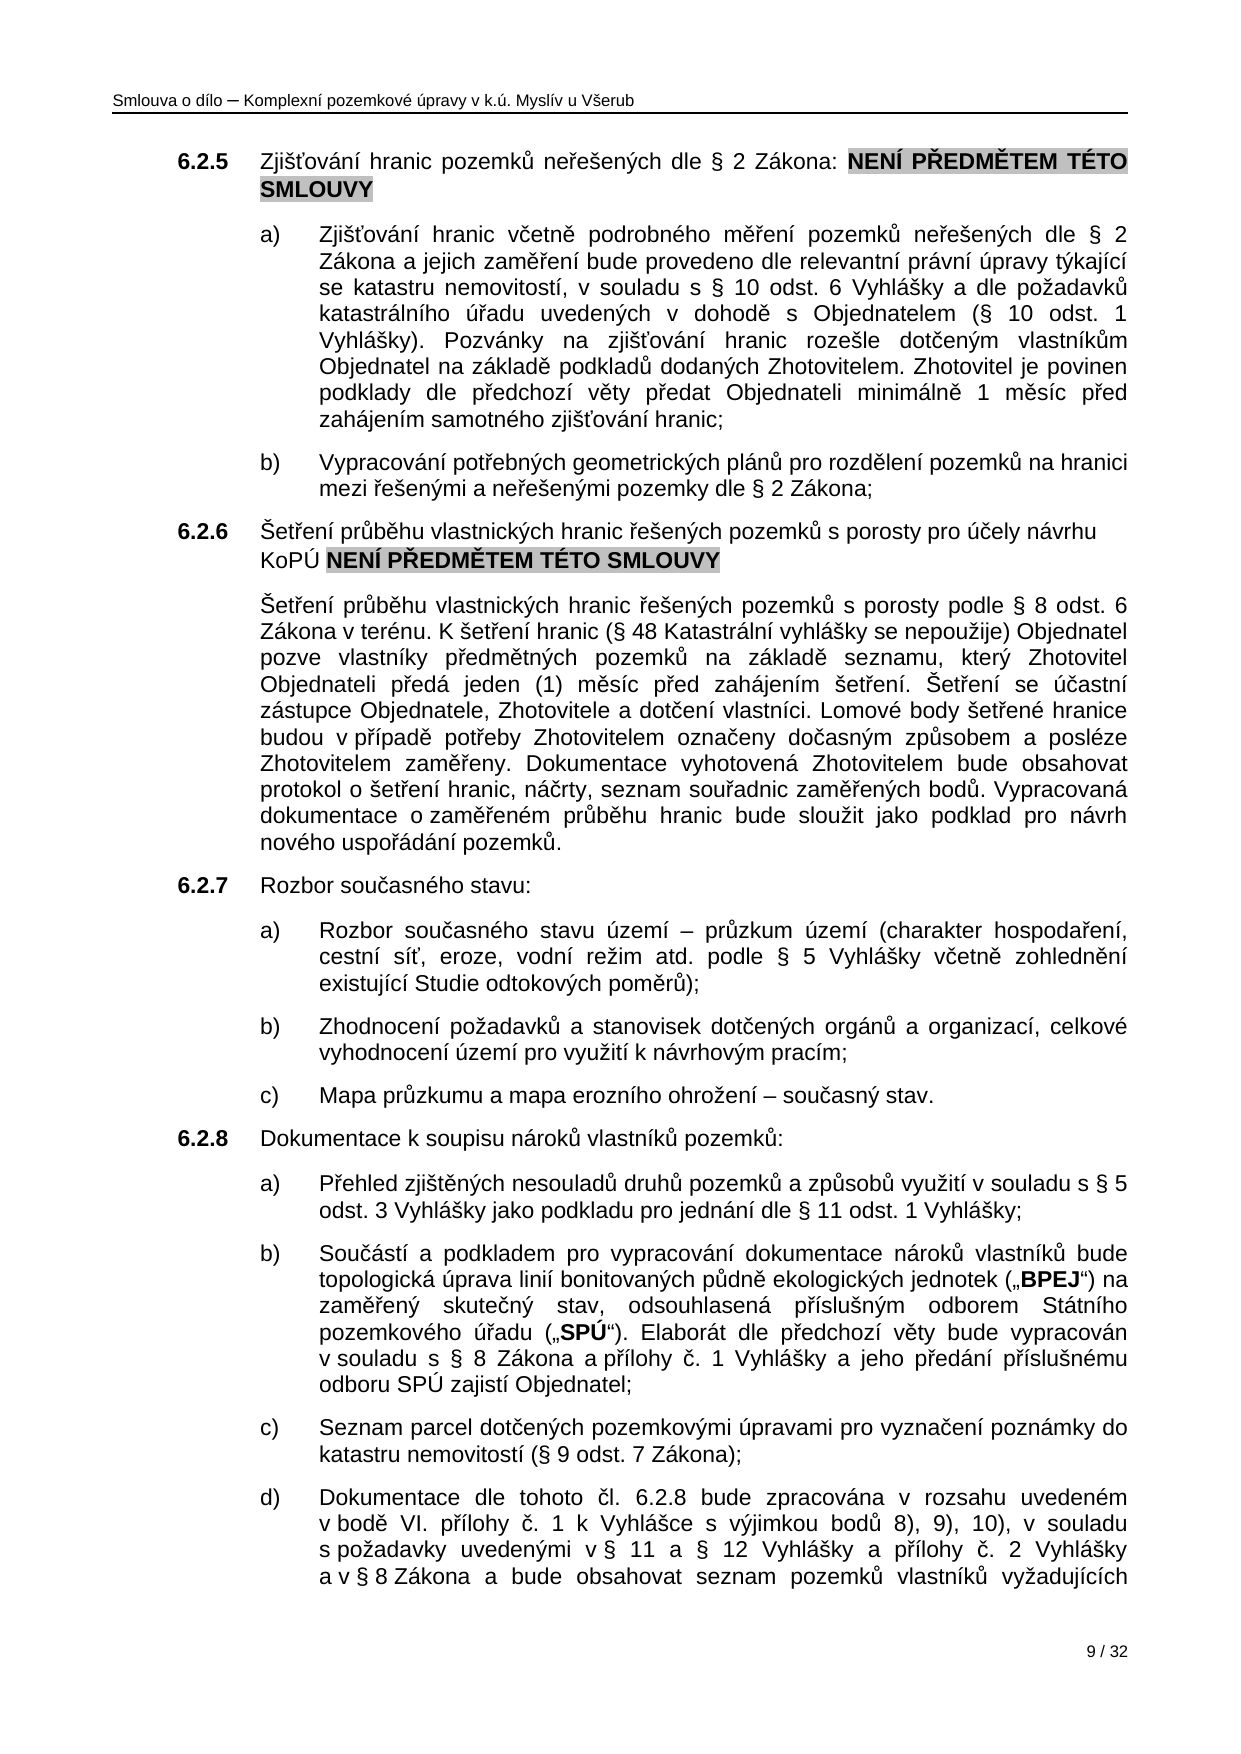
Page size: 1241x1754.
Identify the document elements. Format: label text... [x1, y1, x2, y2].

list Vypracování potřebných geometrických plánů pro rozdělení pozemků na hranici mezi řešenými a neřešenými pozemky dle § 2 Zákona; [260, 449, 1128, 501]
list Zjišťování hranic včetně podrobného měření pozemků neřešených dle § 2 Zákona a jejich zaměření bude provedeno dle relevantní právní úpravy týkající se katastru nemovitostí, v souladu s § 10 odst. 6 Vyhlášky a dle požadavků katastrálního úřadu uvedených v dohodě s Objednatelem (§ 10 odst. 1 Vyhlášky). Pozvánky na zjišťování hranic rozešle dotčeným vlastníkům Objednatel na základě podkladů dodaných Zhotovitelem. Zhotovitel je povinen podklady dle předchozí věty předat Objednateli minimálně 1 měsíc před zahájením samotného zjišťování hranic; [260, 221, 1128, 432]
text Zjišťování hranic pozemků neřešených dle § 2 Zákona: NENÍ PŘEDMĚTEM TÉTO SMLOUVY [177, 148, 1128, 202]
list Rozbor současného stavu území – průzkum území (charakter hospodaření, cestní síť, eroze, vodní režim atd. podle § 5 Vyhlášky včetně zohlednění existující Studie odtokových poměrů); [260, 917, 1128, 996]
list Zhodnocení požadavků a stanovisek dotčených orgánů a organizací, celkové vyhodnocení území pro využití k návrhovým pracím; [260, 1013, 1128, 1065]
list Součástí a podkladem pro vypracování dokumentace nároků vlastníků bude topologická úprava linií bonitovaných půdně ekologických jednotek („BPEJ“) na zaměřený skutečný stav, odsouhlasená příslušným odborem Státního pozemkového úřadu („SPÚ“). Elaborát dle předchozí věty bude vypracován v souladu s § 8 Zákona a přílohy č. 1 Vyhlášky a jeho předání příslušnému odboru SPÚ zajistí Objednatel; [260, 1239, 1128, 1398]
list Šetření průběhu vlastnických hranic řešených pozemků s porosty podle § 8 odst. 6 Zákona v terénu. K šetření hranic (§ 48 Katastrální vyhlášky se nepoužije) Objednatel pozve vlastníky předmětných pozemků na základě seznamu, který Zhotovitel Objednateli předá jeden (1) měsíc před zahájením šetření. Šetření se účastní zástupce Objednatele, Zhotovitele a dotčení vlastníci. Lomové body šetřené hranice budou v případě potřeby Zhotovitelem označeny dočasným způsobem a posléze Zhotovitelem zaměřeny. Dokumentace vyhotovená Zhotovitelem bude obsahovat protokol o šetření hranic, náčrty, seznam souřadnic zaměřených bodů. Vypracovaná dokumentace o zaměřeném průběhu hranic bude sloužit jako podklad pro návrh nového uspořádání pozemků. [260, 592, 1128, 855]
text Rozbor současného stavu: [177, 872, 1128, 898]
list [260, 1484, 1128, 1589]
list Seznam parcel dotčených pozemkovými úpravami pro vyznačení poznámky do katastru nemovitostí (§ 9 odst. 7 Zákona); [260, 1414, 1128, 1467]
list Přehled zjištěných nesouladů druhů pozemků a způsobů využití v souladu s § 5 odst. 3 Vyhlášky jako podkladu pro jednání dle § 11 odst. 1 Vyhlášky; [260, 1170, 1128, 1223]
text Dokumentace k soupisu nároků vlastníků pozemků: [177, 1125, 1128, 1151]
list Mapa průzkumu a mapa erozního ohrožení – současný stav. [260, 1082, 1128, 1108]
text Šetření průběhu vlastnických hranic řešených pozemků s porosty pro účely návrhu KoPÚ NENÍ PŘEDMĚTEM TÉTO SMLOUVY [177, 518, 1128, 573]
